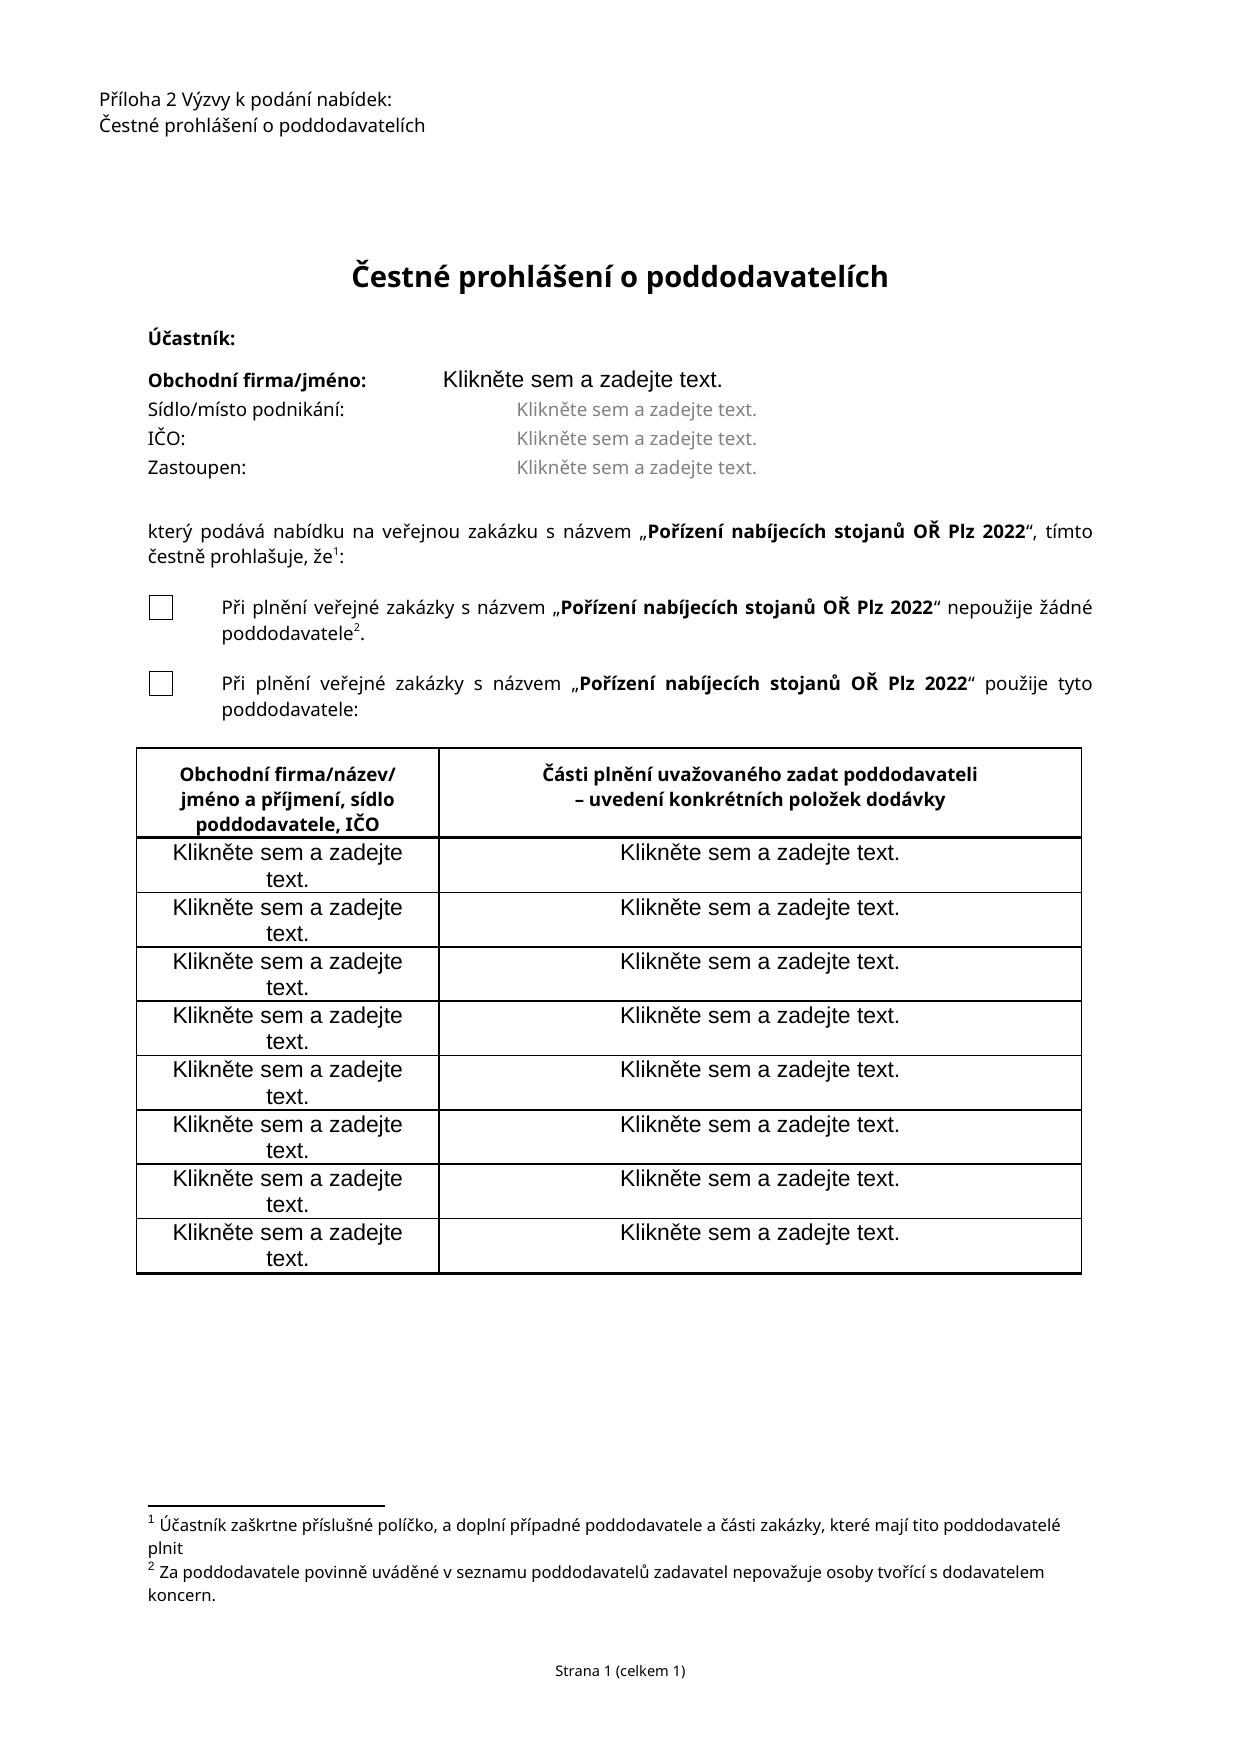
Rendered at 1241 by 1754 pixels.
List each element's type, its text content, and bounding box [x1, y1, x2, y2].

text Při plnění veřejné zakázky s názvem „Pořízení nabíjecích stojanů OŘ Plz 2022“ nepoužije žádné poddodavatele. [148, 594, 1093, 645]
text Při plnění veřejné zakázky s názvem „Pořízení nabíjecích stojanů OŘ Plz 2022“ použije tyto poddodavatele: [148, 670, 1093, 721]
text IČO: [148, 422, 1093, 451]
table_header Části plnění uvažovaného zadat poddodavateli – uvedení konkrétních položek dodávky [440, 749, 1081, 836]
text Účastník: [148, 321, 1093, 352]
text který podává nabídku na veřejnou zakázku s názvem „Pořízení nabíjecích stojanů OŘ Plz 2022“, tímto čestně prohlašuje, že: [148, 518, 1093, 569]
table_header Obchodní firma/název/ jméno a příjmení, sídlo poddodavatele, IČO [137, 749, 438, 836]
text Zastoupen: [148, 451, 1093, 480]
text Obchodní firma/jméno: [148, 364, 1093, 393]
text Sídlo/místo podnikání: [148, 393, 1093, 422]
title Čestné prohlášení o poddodavatelích [148, 256, 1093, 296]
